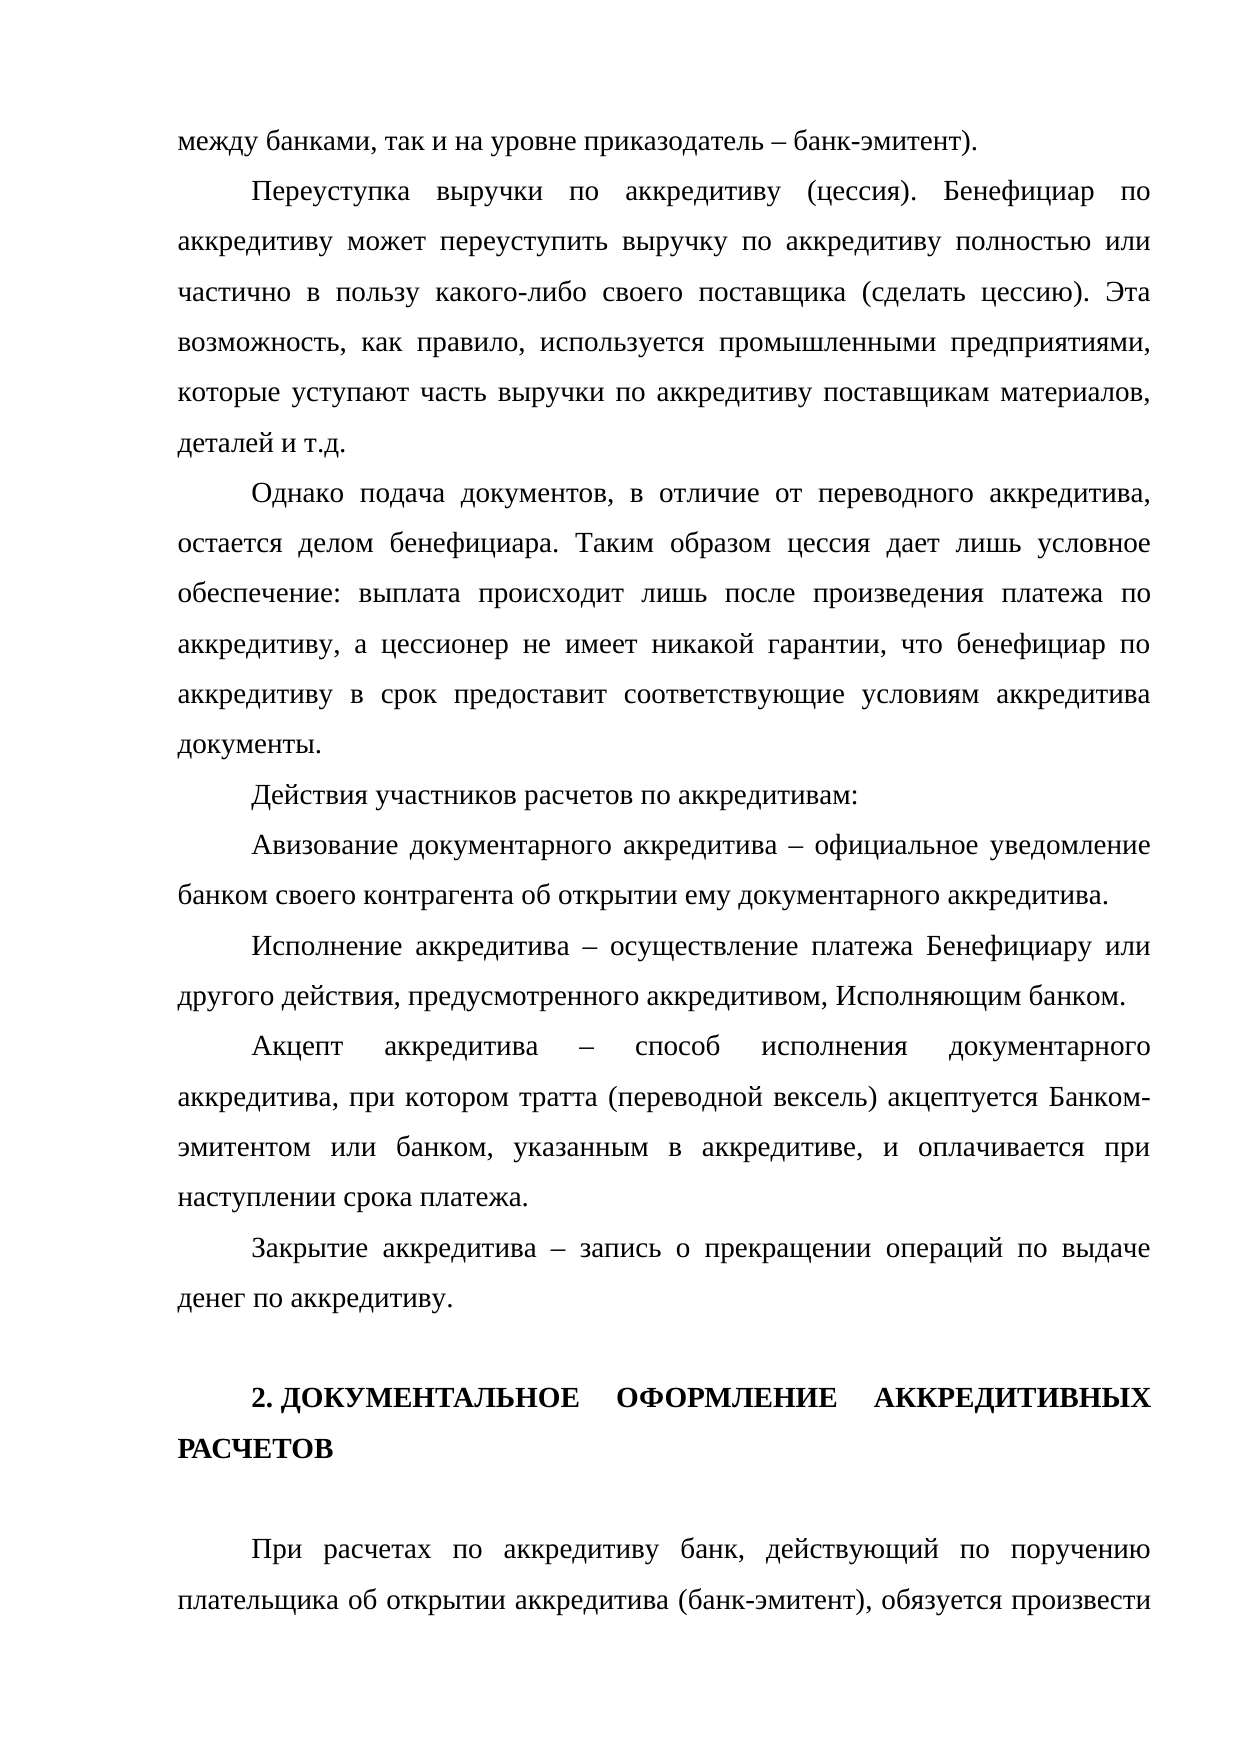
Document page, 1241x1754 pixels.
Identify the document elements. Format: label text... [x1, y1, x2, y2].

text Исполнение аккредитива – осуществление платежа Бенефициару или другого действия, предусмотренного аккредитивом, Исполняющим банком. [177, 928, 1152, 1012]
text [177, 123, 1152, 156]
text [177, 1532, 1152, 1615]
text Однако подача документов, в отличие от переводного аккредитива, остается делом бенефициара. Таким образом цессия дает лишь условное обеспечение: выплата происходит лишь после произведения платежа по аккредитиву, а цессионер не имеет никакой гарантии, что бенефициар по аккредитиву в срок предоставит соответствующие условиям аккредитива документы. [177, 475, 1152, 760]
subtitle Документальное оформление аккредитивных расчетов [177, 1381, 1152, 1464]
text Авизование документарного аккредитива – официальное уведомление банком своего контрагента об открытии ему документарного аккредитива. [177, 827, 1152, 911]
text Действия участников расчетов по аккредитивам: [177, 777, 1152, 810]
text Акцепт аккредитива – способ исполнения документарного аккредитива, при котором тратта (переводной вексель) акцептуется Банком-эмитентом или банком, указанным в аккредитиве, и оплачивается при наступлении срока платежа. [177, 1028, 1152, 1213]
text Закрытие аккредитива – запись о прекращении операций по выдаче денег по аккредитиву. [177, 1230, 1152, 1313]
text Переуступка выручки по аккредитиву (цессия). Бенефициар по аккредитиву может переуступить выручку по аккредитиву полностью или частично в пользу какого-либо своего поставщика (сделать цессию). Эта возможность, как правило, используется промышленными предприятиями, которые уступают часть выручки по аккредитиву поставщикам материалов, деталей и т.д. [177, 173, 1152, 458]
